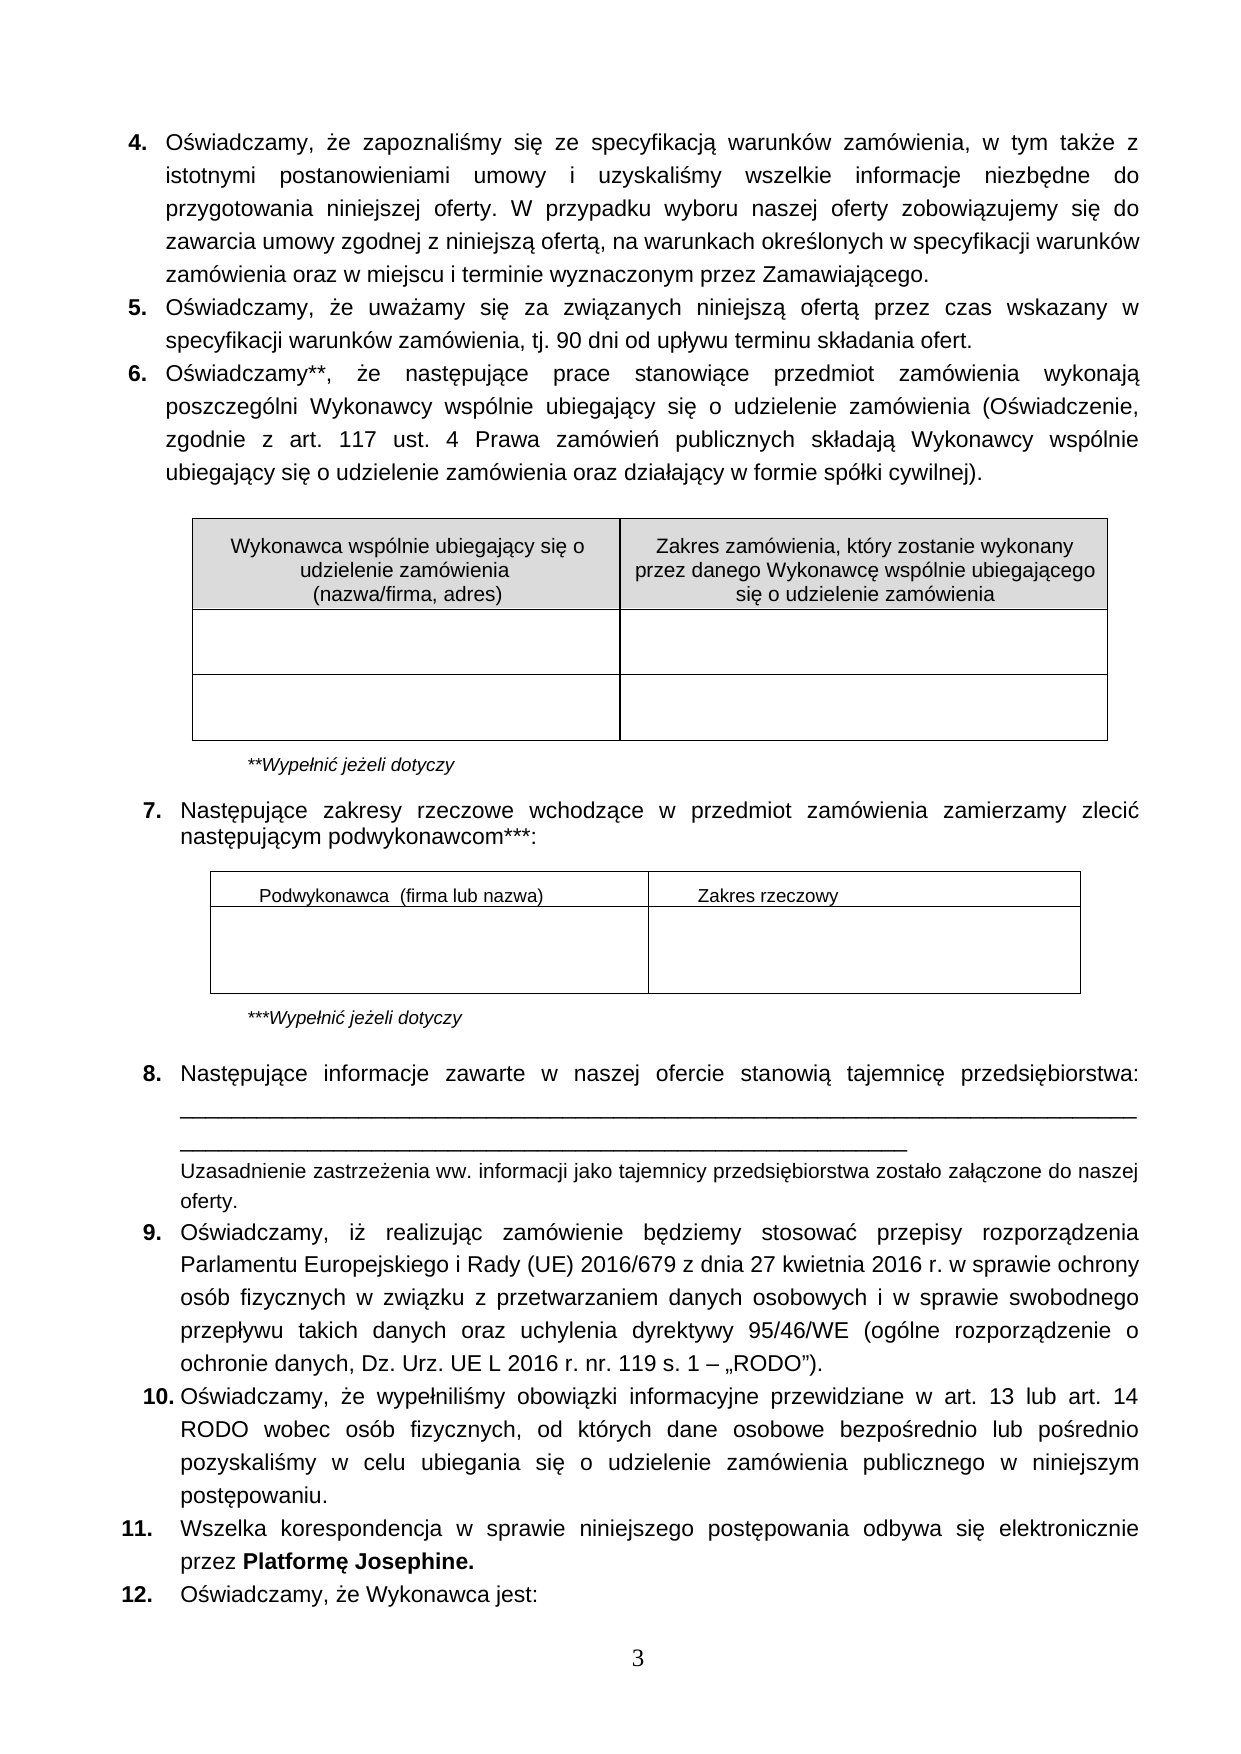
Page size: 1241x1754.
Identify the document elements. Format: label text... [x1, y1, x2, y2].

table_header Wykonawca wspólnie ubiegający się o udzielenie zamówienia (nazwa/firma, adres) [193, 519, 619, 608]
table_cell [193, 675, 619, 740]
list Oświadczamy**, że następujące prace stanowiące przedmiot zamówienia wykonają poszczególni Wykonawcy wspólnie ubiegający się o udzielenie zamówienia (Oświadczenie, zgodnie z art. 117 ust. 4 Prawa zamówień publicznych składają Wykonawcy wspólnie ubiegający się o udzielenie zamówienia oraz działający w formie spółki cywilnej). [128, 360, 1140, 485]
list Następujące zakresy rzeczowe wchodzące w przedmiot zamówienia zamierzamy zlecić następującym podwykonawcom***: [143, 797, 1140, 849]
table_cell [621, 610, 1107, 674]
list Wszelka korespondencja w sprawie niniejszego postępowania odbywa się elektronicznie przez Platformę Josephine. [121, 1515, 1140, 1574]
list Oświadczamy, że zapoznaliśmy się ze specyfikacją warunków zamówienia, w tym także z istotnymi postanowieniami umowy i uzyskaliśmy wszelkie informacje niezbędne do przygotowania niniejszej oferty. W przypadku wyboru naszej oferty zobowiązujemy się do zawarcia umowy zgodnej z niniejszą ofertą, na warunkach określonych w specyfikacji warunków zamówienia oraz w miejscu i terminie wyznaczonym przez Zamawiającego. [128, 129, 1140, 287]
text **Wypełnić jeżeli dotyczy [247, 753, 1140, 775]
text ***Wypełnić jeżeli dotyczy [247, 1007, 1140, 1028]
table_header Zakres rzeczowy [649, 872, 1080, 906]
text Uzasadnienie zastrzeżenia ww. informacji jako tajemnicy przedsiębiorstwa zostało załączone do naszej oferty. [180, 1159, 1140, 1212]
table_cell [211, 907, 648, 993]
list Oświadczamy, że Wykonawca jest: [121, 1581, 1140, 1607]
table_header Zakres zamówienia, który zostanie wykonany przez danego Wykonawcę wspólnie ubiegającego się o udzielenie zamówienia [621, 519, 1107, 608]
list Oświadczamy, że uważamy się za związanych niniejszą ofertą przez czas wskazany w specyfikacji warunków zamówienia, tj. 90 dni od upływu terminu składania ofert. [128, 294, 1140, 353]
table_cell [649, 907, 1080, 993]
list Następujące informacje zawarte w naszej ofercie stanowią tajemnicę przedsiębiorstwa: ____________________________________________________________________________________________________________________________________ [143, 1060, 1140, 1152]
table_cell [193, 610, 619, 674]
table_header Podwykonawca (firma lub nazwa) [211, 872, 648, 906]
list Oświadczamy, że wypełniliśmy obowiązki informacyjne przewidziane w art. 13 lub art. 14 RODO wobec osób fizycznych, od których dane osobowe bezpośrednio lub pośrednio pozyskaliśmy w celu ubiegania się o udzielenie zamówienia publicznego w niniejszym postępowaniu. [143, 1383, 1140, 1508]
list Oświadczamy, iż realizując zamówienie będziemy stosować przepisy rozporządzenia Parlamentu Europejskiego i Rady (UE) 2016/679 z dnia 27 kwietnia 2016 r. w sprawie ochrony osób fizycznych w związku z przetwarzaniem danych osobowych i w sprawie swobodnego przepływu takich danych oraz uchylenia dyrektywy 95/46/WE (ogólne rozporządzenie o ochronie danych, Dz. Urz. UE L 2016 r. nr. 119 s. 1 – „RODO”). [143, 1218, 1140, 1376]
table_cell [621, 675, 1107, 740]
